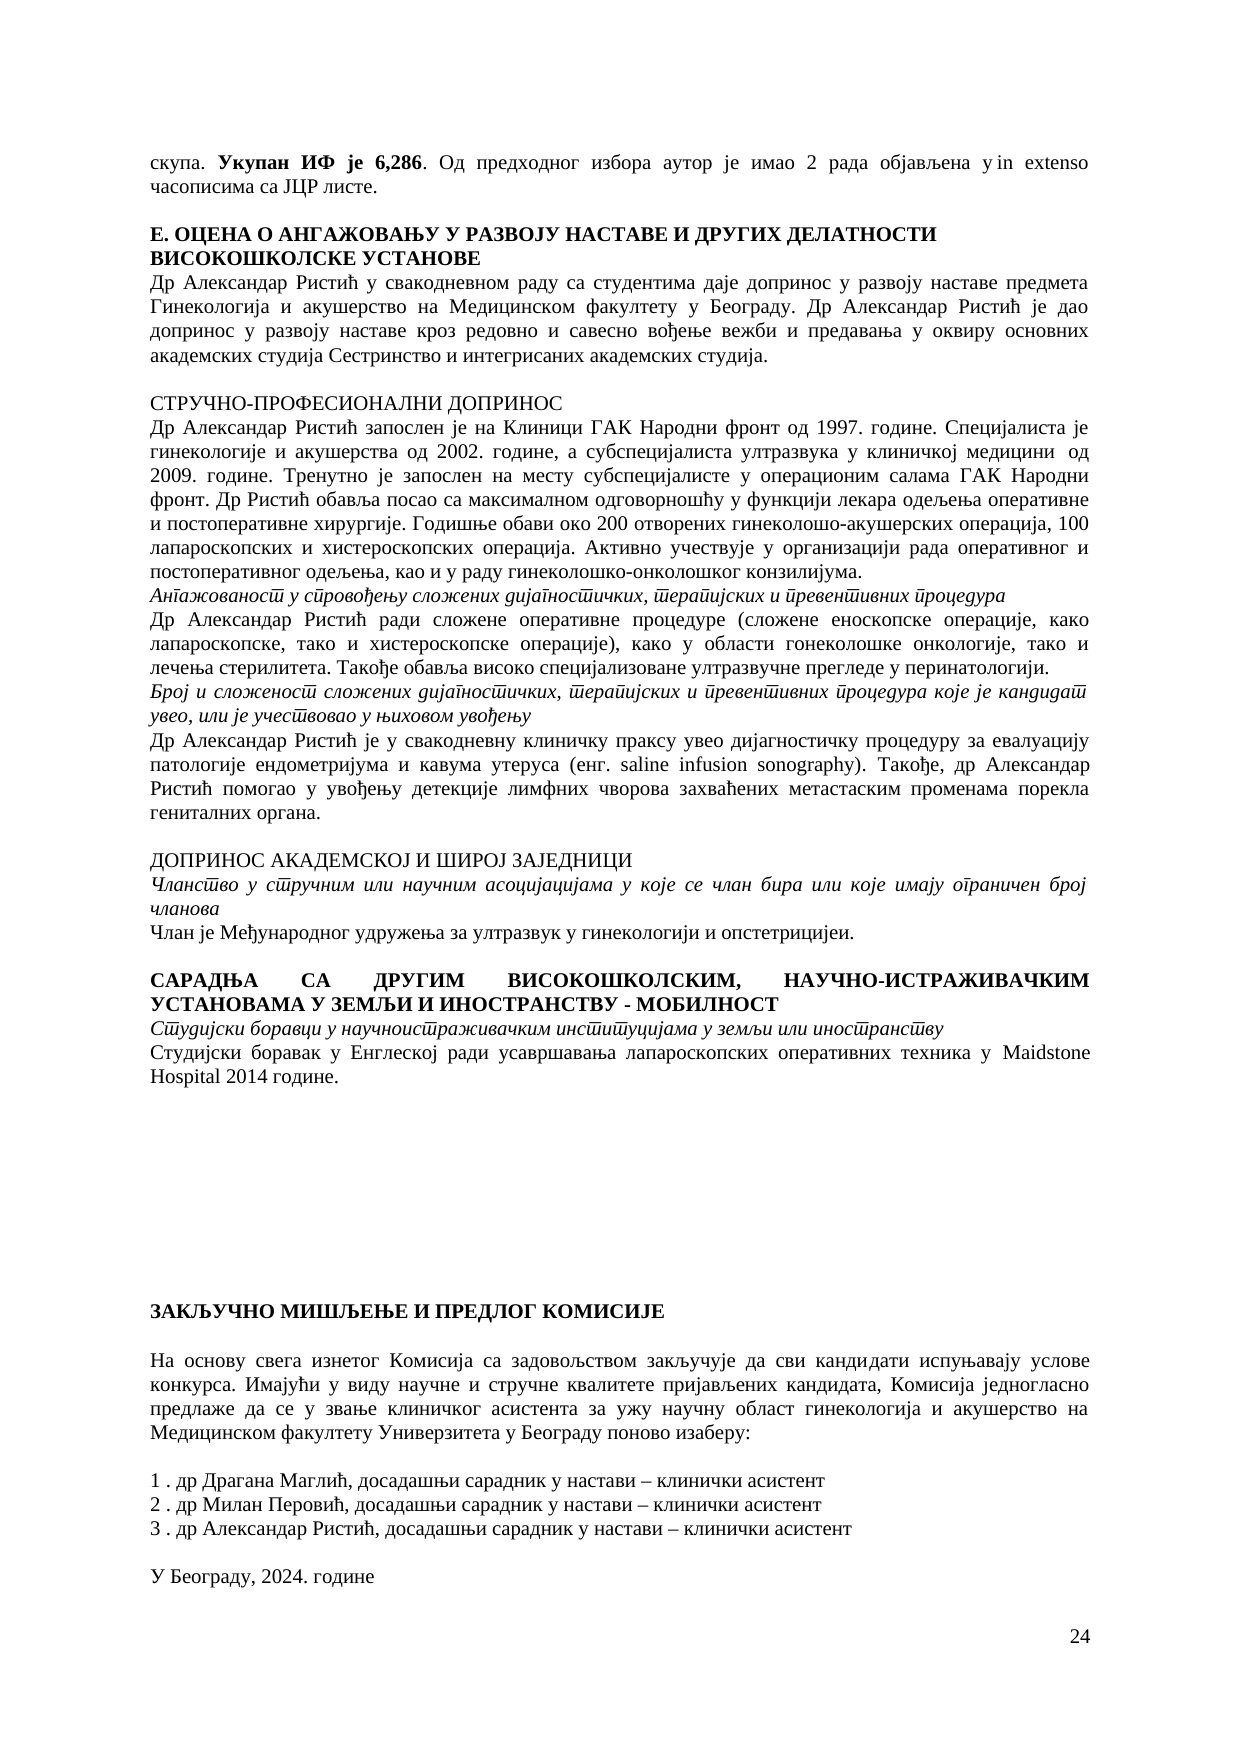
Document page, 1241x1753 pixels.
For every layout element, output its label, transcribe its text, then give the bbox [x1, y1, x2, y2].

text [150, 150, 1090, 198]
text 3 . др Александар Ристић, досадашњи сарадник у настави – клинички асистент [150, 1516, 1090, 1540]
text Др Александар Ристић је у свакодневну клиничку праксу увео дијагностичку процедуру за евалуацију патологије ендометријума и кавума утеруса (енг. saline infusion sonography). Такође, др Александар Ристић помогао у увођењу детекције лимфних чворова захваћених метастаским променама порекла гениталних органа. [150, 727, 1090, 824]
text 1 . др Драгана Маглић, досадашњи сарадник у настави – клинички асистент [150, 1468, 1090, 1492]
text Е. ОЦЕНА О АНГАЖОВАЊУ У РАЗВОЈУ НАСТАВЕ И ДРУГИХ ДЕЛАТНОСТИ ВИСОКОШКОЛСКЕ УСТАНОВЕ [150, 222, 1090, 270]
text Др Александар Ристић запослен је на Клиници ГАК Народни фронт од 1997. године. Специјалиста је гинекологије и акушерства од 2002. године, а субспецијалиста ултразвука у клиничкој медицини од 2009. године. Тренутно је запослен на месту субспецијалисте у операционим салама ГАК Народни фронт. Др Ристић обавља посао са максималном одговорношћу у функцији лекара одељења оперативне и постоперативне хирургије. Годишње обави око 200 отворених гинеколошо-акушерских операција, 100 лапароскопских и хистероскопских операција. Активно учествује у организацији рада оперативног и постоперативног одељења, као и у раду гинеколошко-онколошког конзилијума. [150, 415, 1090, 583]
text Чланство у стручним или научним асоцијацијама у које се члан бира или које имају ограничен број чланова [150, 872, 1090, 920]
text Студијски боравак у Енглеској ради усавршавања лапароскопских оперативних техника у Maidstone Hospital 2014 године. [150, 1040, 1090, 1088]
text Др Александар Ристић у свакодневном раду са студентима даје допринос у развоју наставе предмета Гинекологија и акушерство на Медицинском факултету у Београду. Др Александар Ристић је дао допринос у развоју наставе кроз редовно и савесно вођење вежби и предавања у оквиру основних академских студија Сестринство и интегрисаних академских студија. [150, 270, 1090, 367]
text СТРУЧНО-ПРОФЕСИОНАЛНИ ДОПРИНОС [150, 391, 1090, 415]
text ДОПРИНОС АКАДЕМСКОЈ И ШИРОЈ ЗАЈЕДНИЦИ [150, 848, 1090, 872]
text Члан је Међународног удружења за ултразвук у гинекологији и опстетрицијеи. [150, 920, 1090, 944]
text У Београду, 2024. године [150, 1564, 1090, 1588]
text Ангажованост у спровођењу сложених дијагностичких, терапијских и превентивних процедура [150, 583, 1090, 607]
text Број и сложеност сложених дијагностичких, терапијских и превентивних процедура које је кандидат увео, или је учествовао у њиховом увођењу [150, 679, 1090, 727]
text 2 . др Милан Перовић, досадашњи сарадник у настави – клинички асистент [150, 1492, 1090, 1516]
text Студијски боравци у научноистраживачким институцијама у земљи или иностранству [150, 1016, 1090, 1040]
text Др Александар Ристић ради сложене оперативне процедуре (сложене еноскопске операције, како лапароскопске, тако и хистероскопске операције), како у области гонеколошке онкологије, тако и лечења стерилитета. Такође обавља високо специјализоване ултразвучне прегледе у перинатологији. [150, 607, 1090, 679]
text На основу свега изнетог Комисија са задовољством закључује да сви кандидати испуњавају услове конкурса. Имајући у виду научне и стручне квалитете пријављених кандидата, Комисија једногласно предлаже да се у звање клиничког асистента за ужу научну област гинекологија и акушерство на Медицинском факултету Универзитета у Београду поново изаберу: [150, 1348, 1090, 1444]
text ЗАКЉУЧНО МИШЉЕЊЕ И ПРЕДЛОГ КОМИСИЈЕ [150, 1299, 1090, 1323]
text САРАДЊА СА ДРУГИМ ВИСОКОШКОЛСКИМ, НАУЧНО-ИСТРАЖИВАЧКИМ УСТАНОВАМА У ЗЕМЉИ И ИНОСТРАНСТВУ - МОБИЛНОСТ [150, 968, 1090, 1016]
